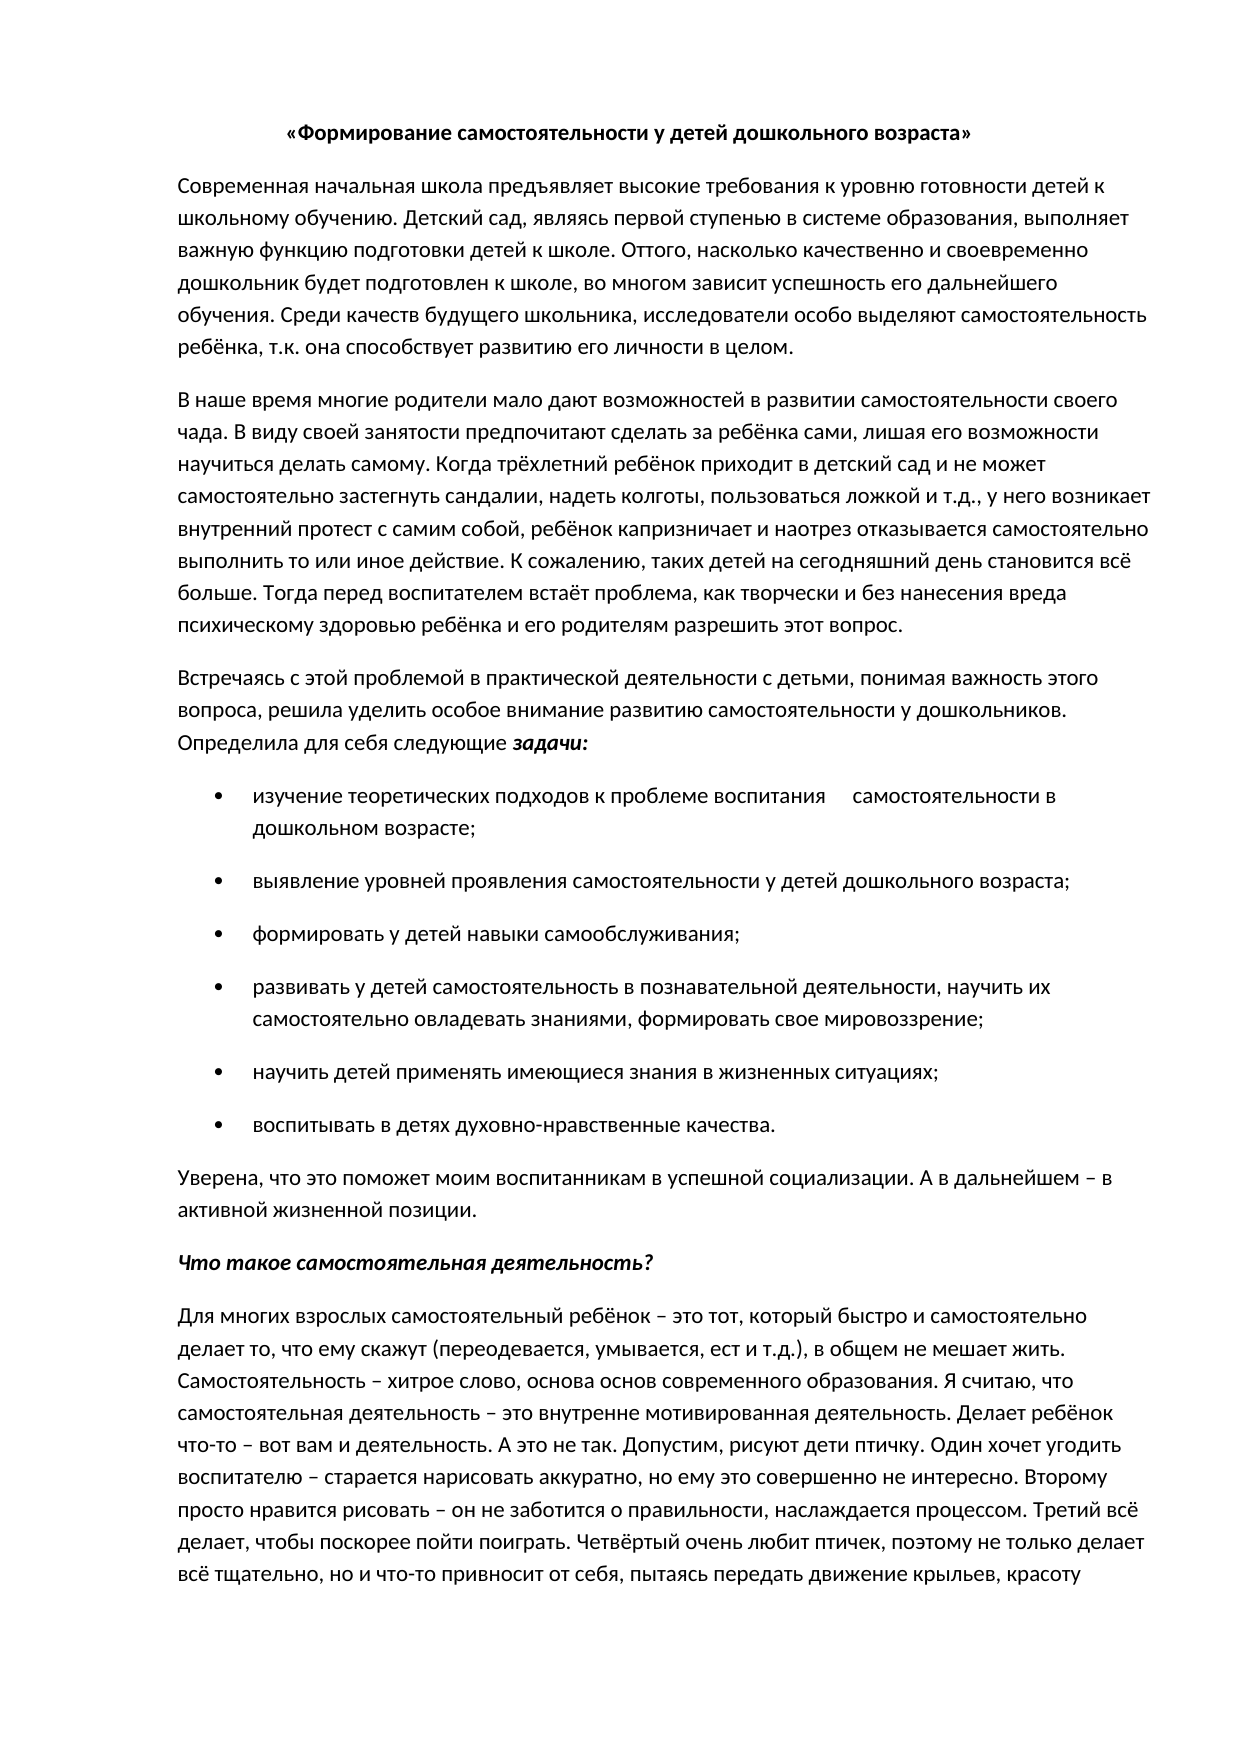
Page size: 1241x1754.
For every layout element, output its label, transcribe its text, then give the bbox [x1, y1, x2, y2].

text «Формирование самостоятельности у детей дошкольного возраста» [177, 118, 1152, 146]
list научить детей применять имеющиеся знания в жизненных ситуациях; [215, 1057, 1152, 1085]
list формировать у детей навыки самообслуживания; [215, 919, 1152, 947]
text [177, 1302, 1152, 1587]
list воспитывать в детях духовно-нравственные качества. [215, 1110, 1152, 1138]
list изучение теоретических подходов к проблеме воспитания самостоятельности в дошкольном возрасте; [215, 781, 1152, 841]
list развивать у детей самостоятельность в познавательной деятельности, научить их самостоятельно овладевать знаниями, формировать свое мировоззрение; [215, 972, 1152, 1032]
text Современная начальная школа предъявляет высокие требования к уровню готовности детей к школьному обучению. Детский сад, являясь первой ступенью в системе образования, выполняет важную функцию подготовки детей к школе. Оттого, насколько качественно и своевременно дошкольник будет подготовлен к школе, во многом зависит успешность его дальнейшего обучения. Среди качеств будущего школьника, исследователи особо выделяют самостоятельность ребёнка, т.к. она способствует развитию его личности в целом. [177, 171, 1152, 360]
list выявление уровней проявления самостоятельности у детей дошкольного возраста; [215, 866, 1152, 894]
text Встречаясь с этой проблемой в практической деятельности с детьми, понимая важность этого вопроса, решила уделить особое внимание развитию самостоятельности у дошкольников. Определила для себя следующие задачи: [177, 663, 1152, 756]
text Уверена, что это поможет моим воспитанникам в успешной социализации. А в дальнейшем – в активной жизненной позиции. [177, 1163, 1152, 1223]
text В наше время многие родители мало дают возможностей в развитии самостоятельности своего чада. В виду своей занятости предпочитают сделать за ребёнка сами, лишая его возможности научиться делать самому. Когда трёхлетний ребёнок приходит в детский сад и не может самостоятельно застегнуть сандалии, надеть колготы, пользоваться ложкой и т.д., у него возникает внутренний протест с самим собой, ребёнок капризничает и наотрез отказывается самостоятельно выполнить то или иное действие. К сожалению, таких детей на сегодняшний день становится всё больше. Тогда перед воспитателем встаёт проблема, как творчески и без нанесения вреда психическому здоровью ребёнка и его родителям разрешить этот вопрос. [177, 385, 1152, 638]
text Что такое самостоятельная деятельность? [177, 1248, 1152, 1277]
